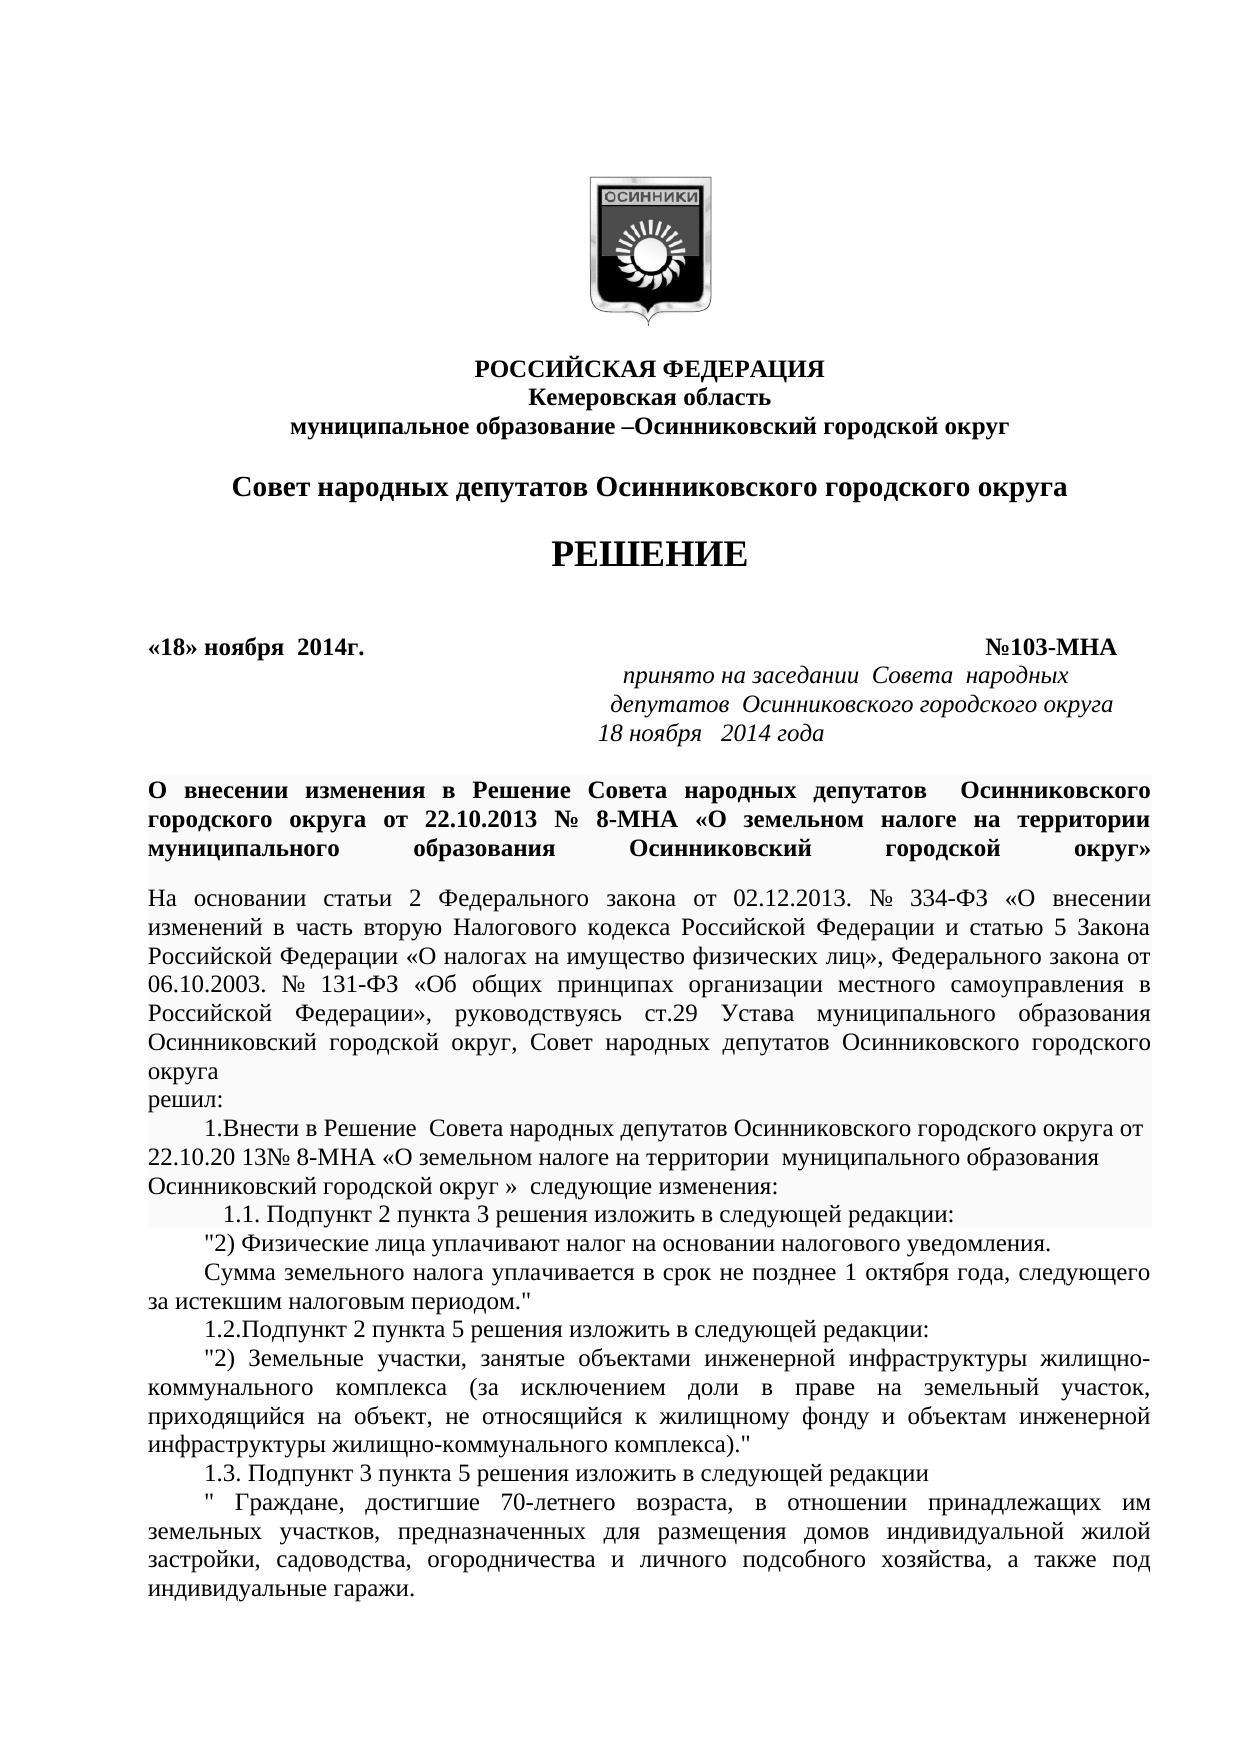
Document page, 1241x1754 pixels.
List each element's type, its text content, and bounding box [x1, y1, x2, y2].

text "2) Земельные участки, занятые объектами инженерной инфраструктуры жилищно-коммунального комплекса (за исключением доли в праве на земельный участок, приходящийся на объект, не относящийся к жилищному фонду и объектам инженерной инфраструктуры жилищно-коммунального комплекса)." [148, 1343, 1152, 1458]
subtitle РЕШЕНИЕ [148, 531, 1152, 574]
text Совет народных депутатов Осинниковского городского округа [148, 469, 1152, 502]
text 1.Внести в Решение Совета народных депутатов Осинниковского городского округа от 22.10.20 13№ 8-МНА «О земельном налоге на территории муниципального образования Осинниковский городской округ » следующие изменения: 1.1. Подпункт 2 пункта 3 решения изложить в следующей редакции: [148, 1113, 1152, 1228]
text РОССИЙСКАЯ ФЕДЕРАЦИЯ [148, 354, 1152, 382]
text Кемеровская область [148, 382, 1152, 411]
text 18 ноября 2014 года [148, 718, 1152, 747]
text 1.2.Подпункт 2 пункта 5 решения изложить в следующей редакции: [148, 1314, 1152, 1343]
text О внесении изменения в Решение Совета народных депутатов Осинниковского городского округа от 22.10.2013 № 8-МНА «О земельном налоге на территории муниципального образования Осинниковский городской округ» На основании статьи 2 Федерального закона от 02.12.2013. № 334-ФЗ «О внесении изменений в часть вторую Налогового кодекса Российской Федерации и статью 5 Закона Российской Федерации «О налогах на имущество физических лиц», Федерального закона от 06.10.2003. № 131-ФЗ «Об общих принципах организации местного самоуправления в Российской Федерации», руководствуясь ст.29 Устава муниципального образования Осинниковский городской округ, Совет народных депутатов Осинниковского городского округа [148, 775, 1152, 1084]
text " Граждане, достигшие 70-летнего возраста, в отношении принадлежащих им земельных участков, предназначенных для размещения домов индивидуальной жилой застройки, садоводства, огородничества и личного подсобного хозяйства, а также под индивидуальные гаражи. [148, 1487, 1152, 1602]
text Сумма земельного налога уплачивается в срок не позднее 1 октября года, следующего за истекшим налоговым периодом." [148, 1257, 1152, 1314]
text принято на заседании Совета народных депутатов Осинниковского городского округа [148, 660, 1152, 718]
text "2) Физические лица уплачивают налог на основании налогового уведомления. [148, 1228, 1152, 1257]
text 1.3. Подпункт 3 пункта 5 решения изложить в следующей редакции [148, 1458, 1152, 1487]
text решил: [148, 1084, 1152, 1113]
text «18» ноября 2014г. №103-МНА [148, 632, 1152, 660]
text муниципальное образование –Осинниковский городской округ [148, 411, 1152, 440]
